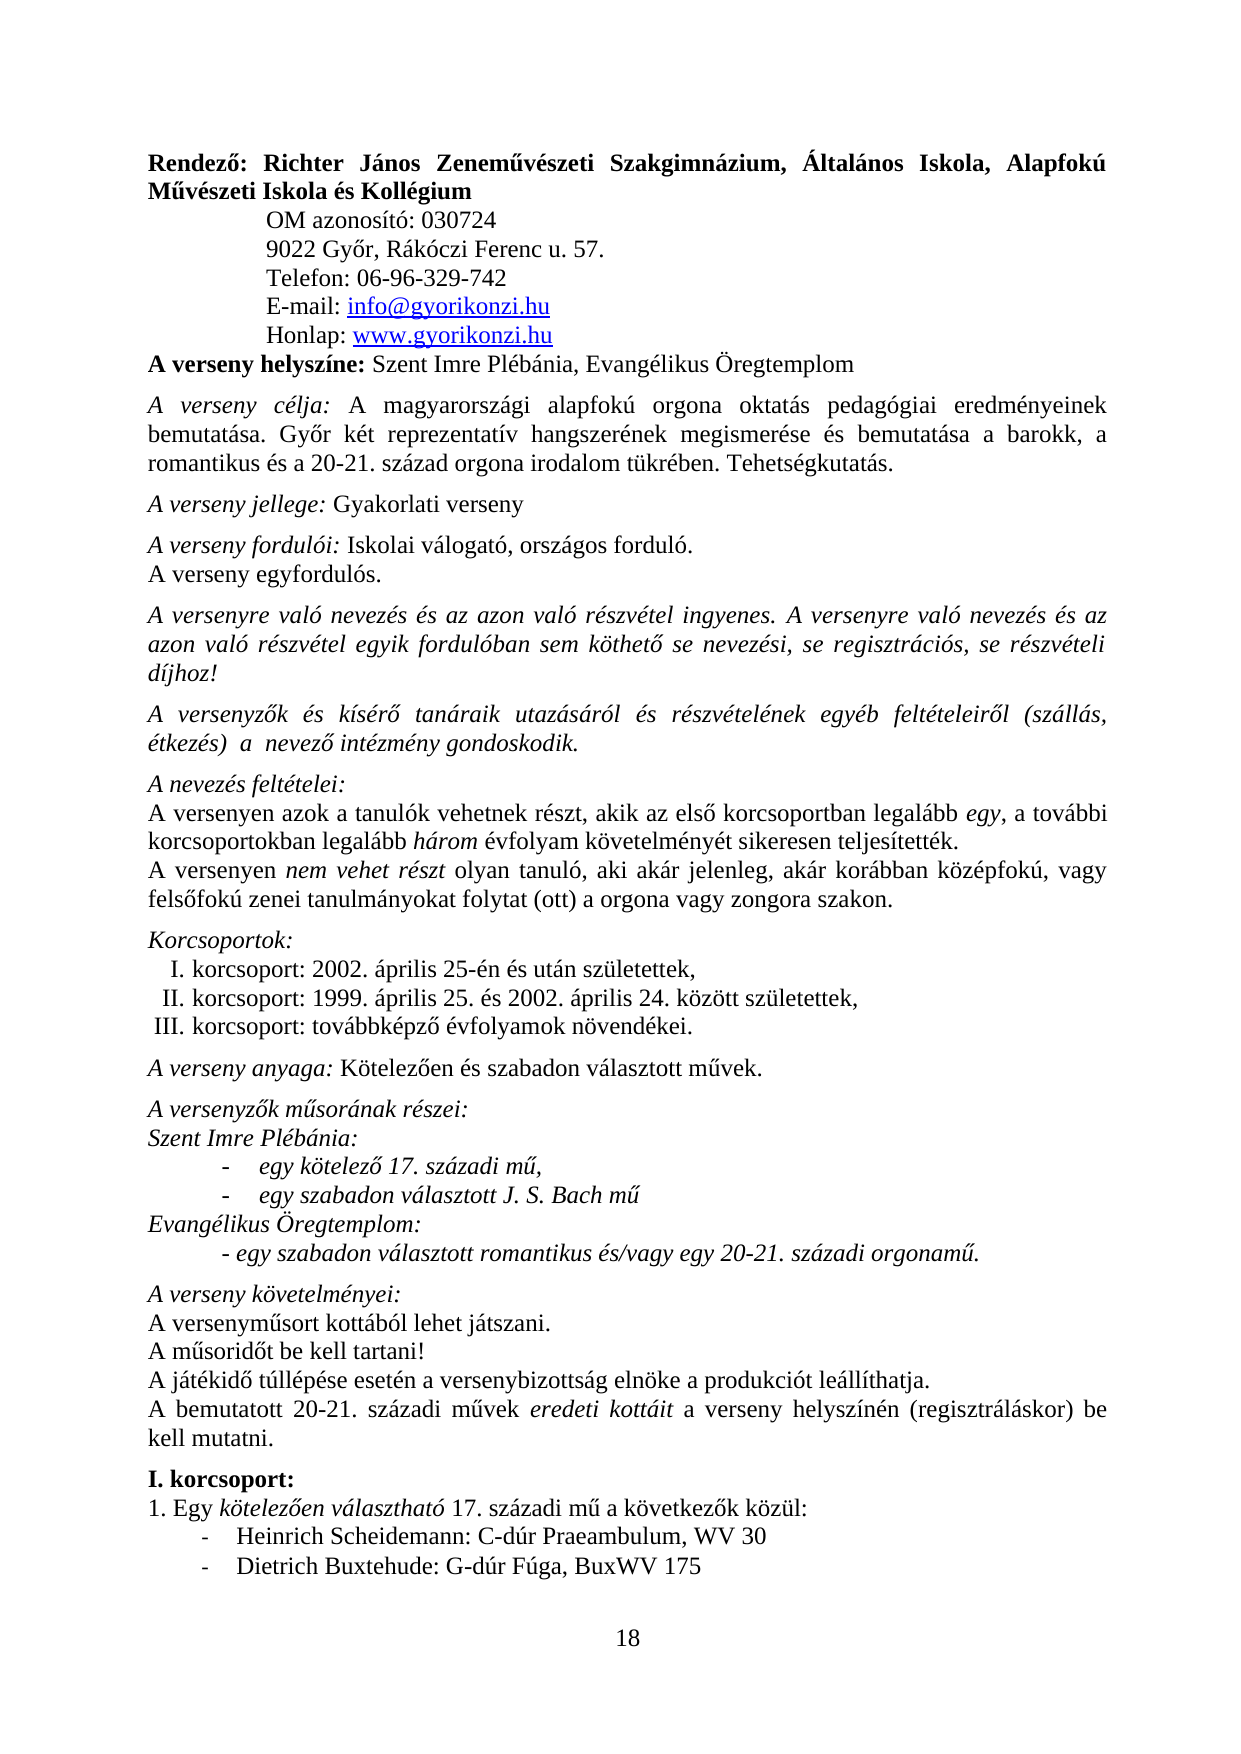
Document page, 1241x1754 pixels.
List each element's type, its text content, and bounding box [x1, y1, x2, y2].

text A versenyre való nevezés és az azon való részvétel ingyenes. A versenyre való nevezés és az azon való részvétel egyik fordulóban sem köthető se nevezési, se regisztrációs, se részvételi díjhoz! [148, 600, 1107, 686]
text OM azonosító: 030724 [266, 205, 1107, 234]
list Dietrich Buxtehude: G-dúr Fúga, BuxWV 175 [199, 1551, 1107, 1581]
text A nevezés feltételei: [148, 769, 1107, 798]
text 9022 Győr, Rákóczi Ferenc u. 57. [266, 234, 1107, 263]
text Korcsoportok: [148, 925, 1107, 954]
text A verseny célja: A magyarországi alapfokú orgona oktatás pedagógiai eredményeinek bemutatása. Győr két reprezentatív hangszerének megismerése és bemutatása a barokk, a romantikus és a 20-21. század orgona irodalom tükrében. Tehetségkutatás. [148, 390, 1107, 476]
text A verseny egyfordulós. [148, 559, 1107, 588]
list korcsoport: 2002. április 25-én és után születettek, [185, 954, 1107, 983]
text E-mail: info@gyorikonzi.hu [266, 291, 1107, 320]
text 1. Egy kötelezően választható 17. századi mű a következők közül: [148, 1493, 1107, 1521]
text A verseny követelményei: [148, 1279, 1107, 1308]
text Rendező: Richter János Zeneművészeti Szakgimnázium, Általános Iskola, Alapfokú Művészeti Iskola és Kollégium [148, 148, 1107, 205]
text A bemutatott 20-21. századi művek eredeti kottáit a verseny helyszínén (regisztráláskor) be kell mutatni. [148, 1394, 1107, 1451]
text A műsoridőt be kell tartani! [148, 1336, 1107, 1365]
list korcsoport: 1999. április 25. és 2002. április 24. között születettek, [185, 983, 1107, 1011]
text Honlap: www.gyorikonzi.hu [266, 320, 1107, 349]
list egy szabadon választott J. S. Bach mű [221, 1180, 1107, 1209]
list korcsoport: továbbképző évfolyamok növendékei. [185, 1011, 1107, 1040]
text - egy szabadon választott romantikus és/vagy egy 20-21. századi orgonamű. [148, 1238, 1107, 1266]
text A versenyzők és kísérő tanáraik utazásáról és részvételének egyéb feltételeiről (szállás, étkezés) a nevező intézmény gondoskodik. [148, 699, 1107, 756]
text A versenyműsort kottából lehet játszani. [148, 1308, 1107, 1336]
text A verseny anyaga: Kötelezően és szabadon választott művek. [148, 1053, 1107, 1081]
text A versenyen azok a tanulók vehetnek részt, akik az első korcsoportban legalább egy, a további korcsoportokban legalább három évfolyam követelményét sikeresen teljesítették. [148, 798, 1107, 855]
text A verseny helyszíne: Szent Imre Plébánia, Evangélikus Öregtemplom [148, 349, 1107, 378]
text A versenyen nem vehet részt olyan tanuló, aki akár jelenleg, akár korábban középfokú, vagy felsőfokú zenei tanulmányokat folytat (ott) a orgona vagy zongora szakon. [148, 855, 1107, 913]
text Evangélikus Öregtemplom: [148, 1209, 1107, 1238]
text Telefon: 06-96-329-742 [266, 263, 1107, 291]
list Heinrich Scheidemann: C-dúr Praeambulum, WV 30 [199, 1521, 1107, 1551]
text A játékidő túllépése esetén a versenybizottság elnöke a produkciót leállíthatja. [148, 1365, 1107, 1394]
list egy kötelező 17. századi mű, [221, 1151, 1107, 1180]
text I. korcsoport: [148, 1464, 1107, 1493]
text A versenyzők műsorának részei: [148, 1094, 1107, 1123]
text A verseny fordulói: Iskolai válogató, országos forduló. [148, 530, 1107, 559]
text A verseny jellege: Gyakorlati verseny [148, 489, 1107, 518]
text Szent Imre Plébánia: [148, 1123, 1107, 1151]
